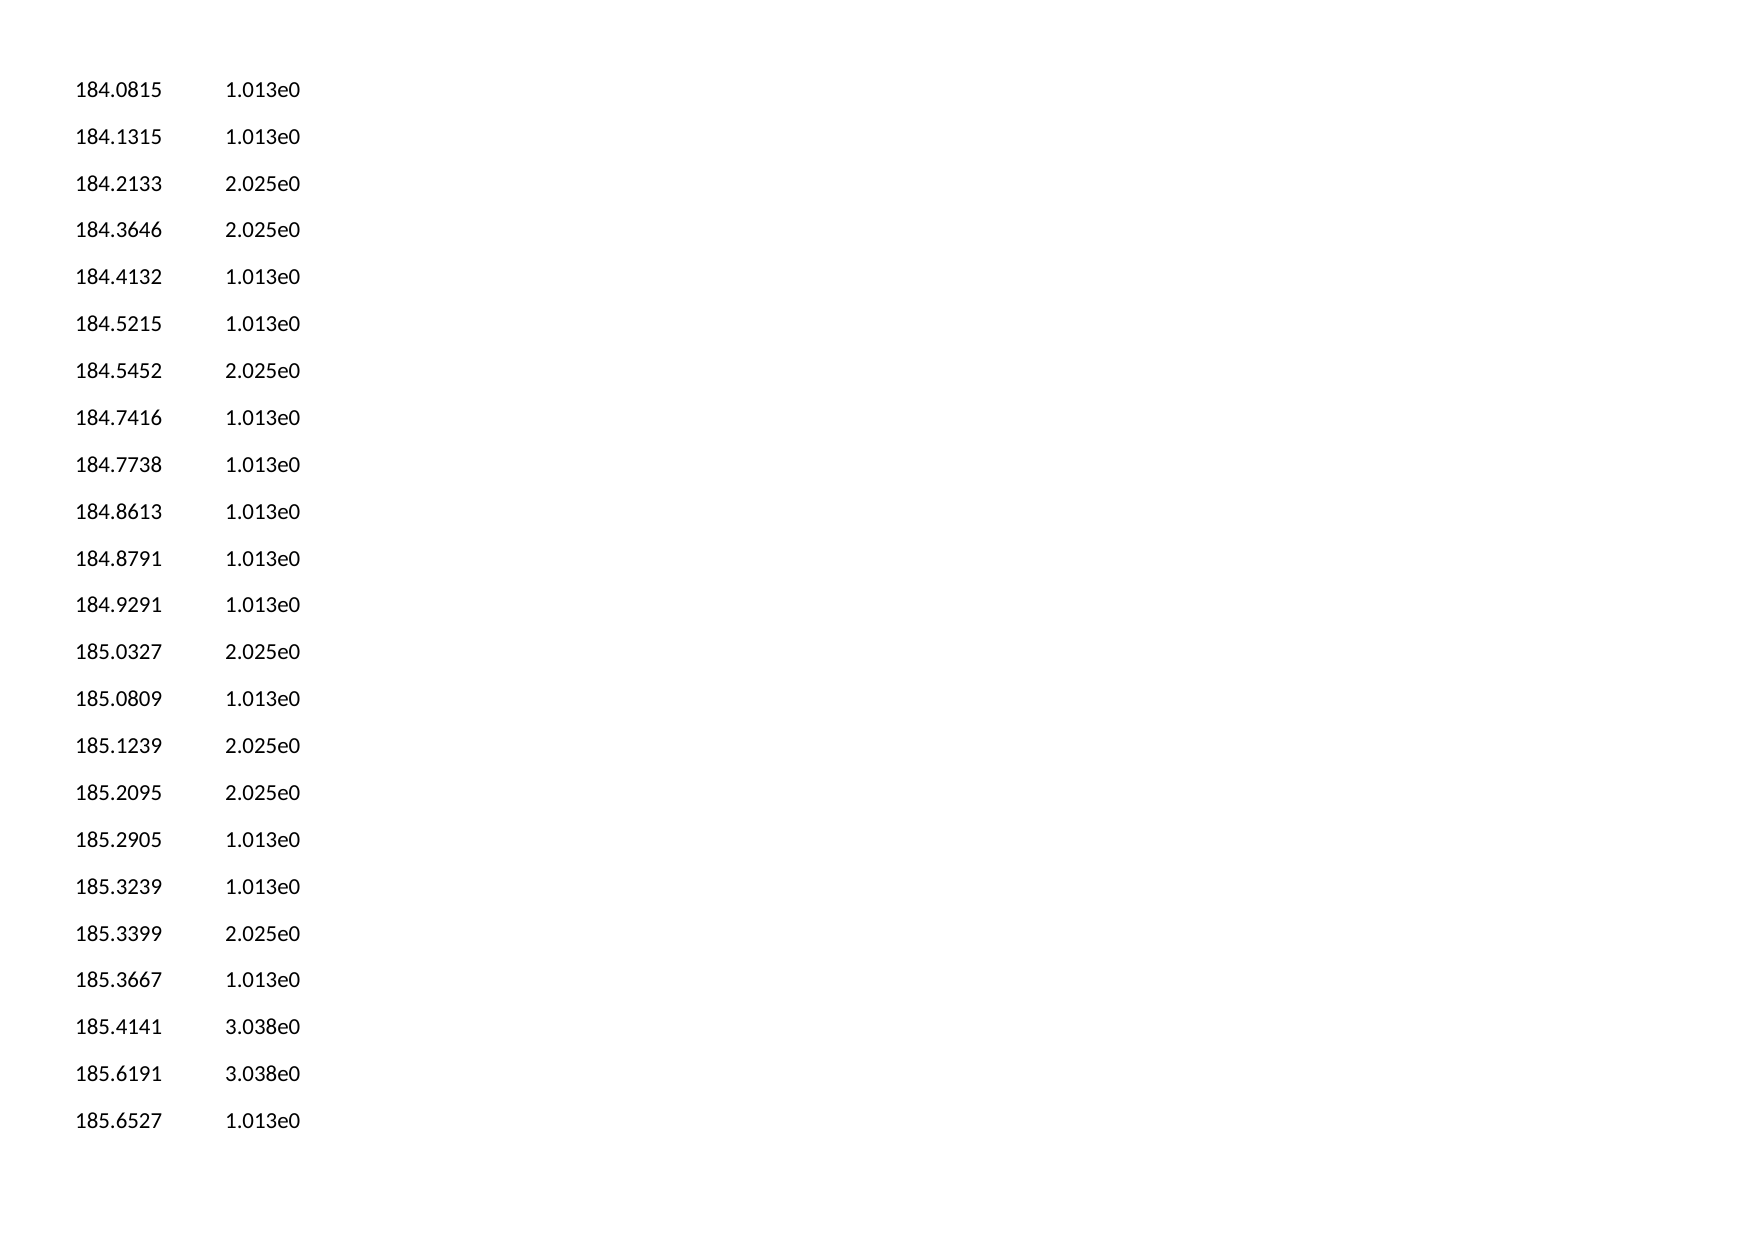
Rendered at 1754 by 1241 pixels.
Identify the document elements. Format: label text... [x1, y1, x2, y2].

text 184.5452 2.025e0 [75, 356, 1679, 384]
text 185.2095 2.025e0 [75, 778, 1679, 806]
text 184.8791 1.013e0 [75, 544, 1679, 572]
text 185.0327 2.025e0 [75, 637, 1679, 666]
text 184.7738 1.013e0 [75, 450, 1679, 478]
text 185.0809 1.013e0 [75, 684, 1679, 712]
text 184.8613 1.013e0 [75, 497, 1679, 525]
text 185.1239 2.025e0 [75, 731, 1679, 759]
text 184.0815 1.013e0 [75, 75, 1679, 103]
text 185.3239 1.013e0 [75, 872, 1679, 900]
text 184.7416 1.013e0 [75, 403, 1679, 431]
text 185.6527 1.013e0 [75, 1106, 1679, 1134]
text 184.2133 2.025e0 [75, 169, 1679, 197]
text 185.3667 1.013e0 [75, 966, 1679, 994]
text 184.3646 2.025e0 [75, 216, 1679, 244]
text 184.1315 1.013e0 [75, 122, 1679, 150]
text 184.9291 1.013e0 [75, 591, 1679, 619]
text 185.3399 2.025e0 [75, 919, 1679, 947]
text 185.4141 3.038e0 [75, 1012, 1679, 1041]
text 185.6191 3.038e0 [75, 1059, 1679, 1087]
text 184.4132 1.013e0 [75, 262, 1679, 291]
text 185.2905 1.013e0 [75, 825, 1679, 853]
text 184.5215 1.013e0 [75, 309, 1679, 337]
